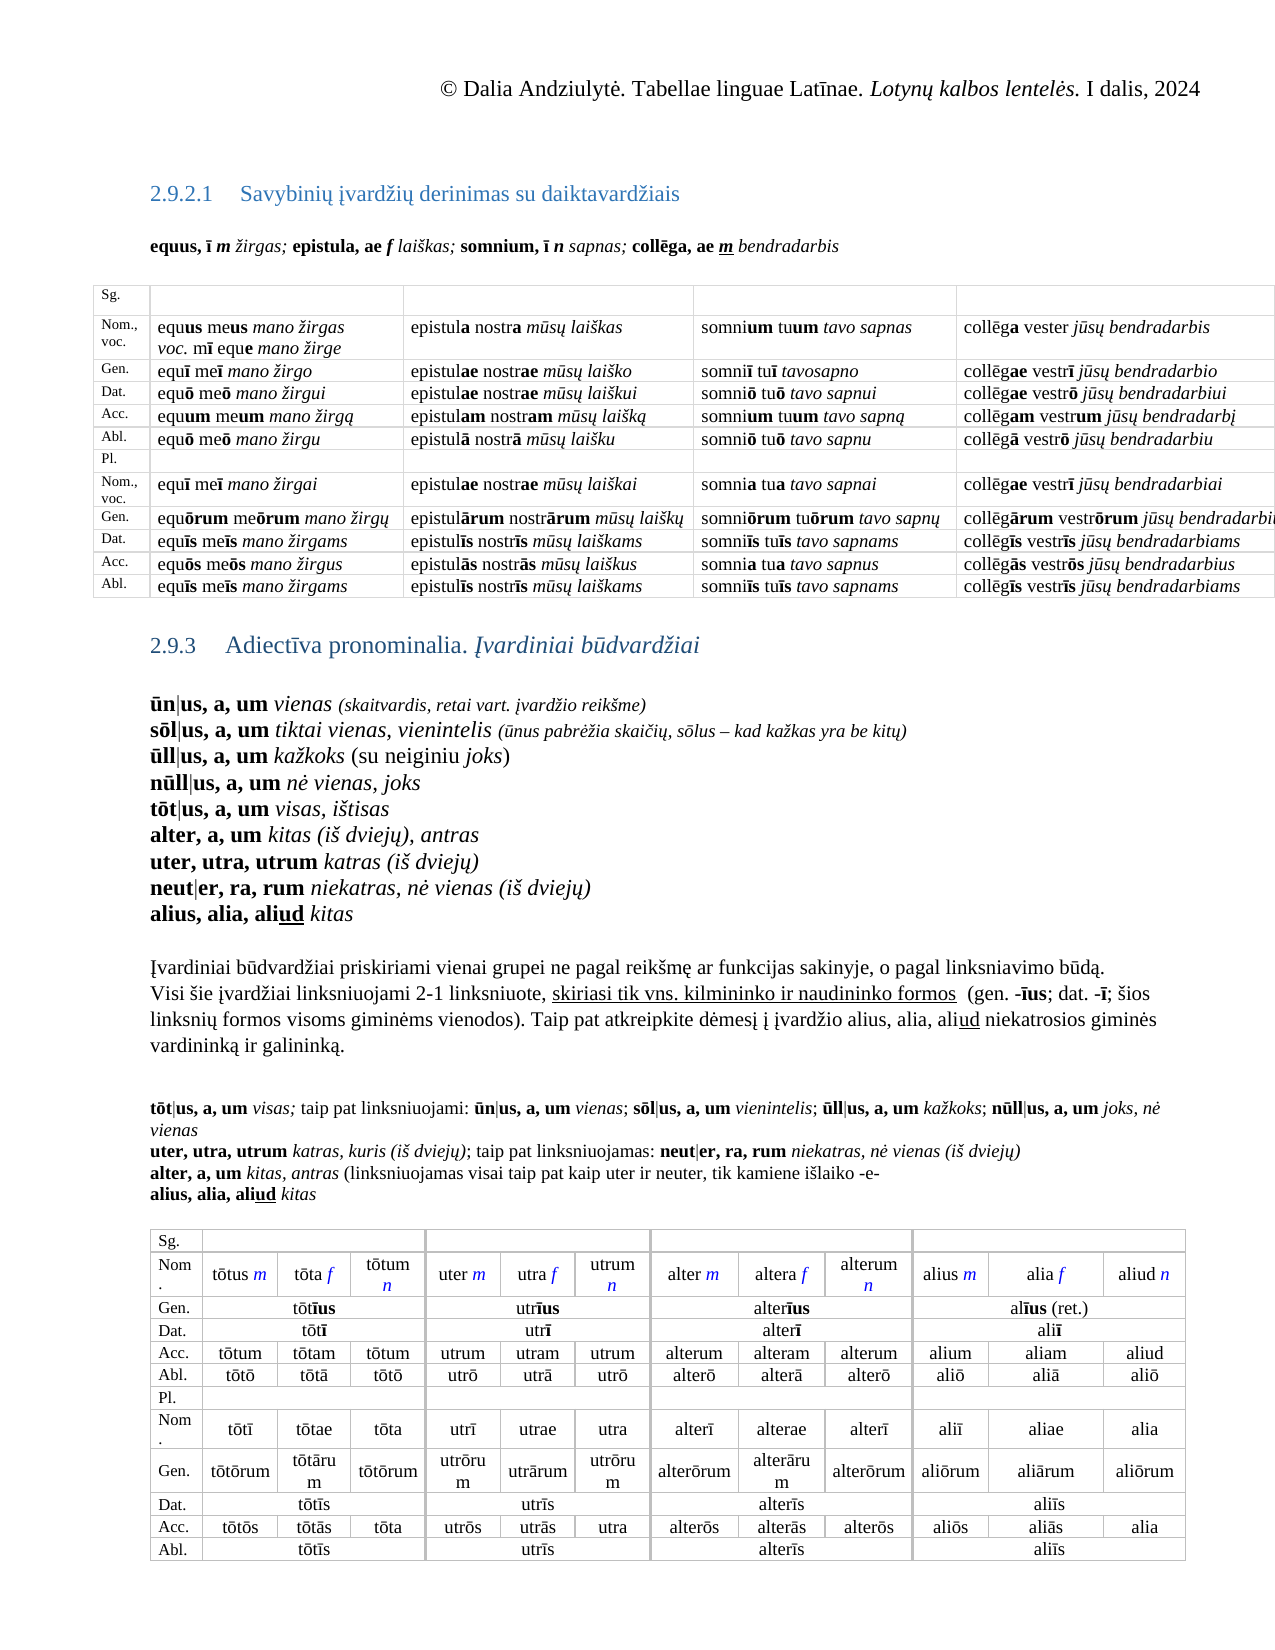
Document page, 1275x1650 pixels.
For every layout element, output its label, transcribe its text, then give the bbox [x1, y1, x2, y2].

table_cell Gen. [151, 1297, 202, 1318]
table_cell Acc. [151, 1516, 202, 1537]
table_cell alterōrum [652, 1449, 738, 1492]
table_cell [427, 1387, 649, 1408]
table_cell collēgā vestrō jūsų bendradarbiu [957, 428, 1274, 449]
table_header [404, 286, 693, 314]
table_cell aliīs [914, 1493, 1185, 1515]
table_cell alia [1104, 1410, 1185, 1448]
text uter, utra, utrum katras (iš dviejų) [150, 848, 1200, 874]
table_cell [694, 450, 956, 472]
table_cell Abl. [151, 1364, 202, 1386]
table_cell somniīs tuīs tavo sapnams [694, 530, 956, 551]
table_cell collēgae vestrī jūsų bendradarbio [957, 360, 1274, 381]
table_cell alia [1104, 1516, 1185, 1537]
table_cell Abl. [151, 1538, 202, 1560]
table_cell alterī [652, 1410, 738, 1448]
table_cell epistulam nostram mūsų laišką [404, 405, 693, 426]
table_cell tōtōrum [351, 1449, 424, 1492]
table_cell alteram [739, 1342, 824, 1363]
table_cell somnium tuum tavo sapną [694, 405, 956, 426]
table_cell tōtō [203, 1364, 277, 1386]
table_cell collēgae vestrō jūsų bendradarbiui [957, 382, 1274, 404]
table_cell utrōrum [576, 1449, 649, 1492]
table_cell alia f [989, 1253, 1103, 1296]
table_cell epistulās nostrās mūsų laiškus [404, 553, 693, 574]
table_cell somniō tuō tavo sapnui [694, 382, 956, 404]
table_cell aliae [989, 1410, 1103, 1448]
table_cell epistulīs nostrīs mūsų laiškams [404, 530, 693, 551]
table_cell tōta f [278, 1253, 350, 1296]
table_cell collēgās vestrōs jūsų bendradarbius [957, 553, 1274, 574]
table_cell Pl. [151, 1387, 202, 1408]
table_cell alterārum [739, 1449, 824, 1492]
text sōl|us, a, um tiktai vienas, vienintelis (ūnus pabrėžia skaičių, sōlus – kad kažkas yra be kitų) [150, 716, 1200, 742]
text ūn|us, a, um vienas (skaitvardis, retai vart. įvardžio reikšme) [150, 690, 1200, 716]
table_cell somniīs tuīs tavo sapnams [694, 575, 956, 597]
table_cell Acc. [94, 405, 149, 426]
table_cell alter m [652, 1253, 738, 1296]
table_header Sg. [94, 286, 149, 314]
table_cell utrīus [427, 1297, 649, 1318]
table_cell tōtīs [203, 1538, 424, 1560]
table_cell utrīs [427, 1538, 649, 1560]
table_cell tōtī [203, 1319, 424, 1341]
table_cell Gen. [94, 507, 149, 529]
table_cell Abl. [94, 428, 149, 449]
table_cell tōtā [278, 1364, 350, 1386]
table_cell [652, 1387, 911, 1408]
table_cell Nom., voc. [94, 316, 149, 359]
table_cell aliās [989, 1516, 1103, 1537]
table_cell utrīs [427, 1493, 649, 1515]
table_cell tōtōs [203, 1516, 277, 1537]
table_cell alius m [914, 1253, 988, 1296]
table_cell equīs meīs mano žirgams [151, 575, 403, 597]
table_cell utrī [427, 1319, 649, 1341]
table_cell Nom. [151, 1253, 202, 1296]
text Įvardiniai būdvardžiai priskiriami vienai grupei ne pagal reikšmę ar funkcijas sakinyje, o pagal linksniavimo būdą. Visi šie įvardžiai linksniuojami 2-1 linksniuote, skiriasi tik vns. kilmininko ir naudininko formos (gen. -īus; dat. -ī; šios linksnių formos visoms giminėms vienodos). Taip pat atkreipkite dėmesį į įvardžio alius, alia, aliud niekatrosios giminės vardininką ir galininką. [150, 955, 1200, 1057]
table_cell collēgīs vestrīs jūsų bendradarbiams [957, 575, 1274, 597]
table_cell alterās [739, 1516, 824, 1537]
table_cell equum meum mano žirgą [151, 405, 403, 426]
table_cell tōtās [278, 1516, 350, 1537]
table_cell alterīus [652, 1297, 911, 1318]
table_cell utrō [427, 1364, 500, 1386]
table_cell collēgīs vestrīs jūsų bendradarbiams [957, 530, 1274, 551]
table_cell utrae [501, 1410, 574, 1448]
table_cell aliam [989, 1342, 1103, 1363]
table_header [427, 1230, 649, 1251]
subtitle Adiectīva pronominalia. Įvardiniai būdvardžiai [150, 630, 1200, 659]
table_cell [203, 1387, 424, 1408]
table_cell epistulārum nostrārum mūsų laiškų [404, 507, 693, 529]
table_cell collēgam vestrum jūsų bendradarbį [957, 405, 1274, 426]
table_cell alterō [826, 1364, 911, 1386]
table_cell utrā [501, 1364, 574, 1386]
table_cell alterum [826, 1342, 911, 1363]
table_cell utrō [576, 1364, 649, 1386]
table_cell somnium tuum tavo sapnas [694, 316, 956, 359]
text tōt|us, a, um visas; taip pat linksniuojami: ūn|us, a, um vienas; sōl|us, a, um vienintelis; ūll|us, a, um kažkoks; nūll|us, a, um joks, nė vienas [150, 1097, 1200, 1140]
table_header Sg. [151, 1230, 202, 1251]
table_cell tōtum n [351, 1253, 424, 1296]
text ūll|us, a, um kažkoks (su neiginiu joks) [150, 742, 1200, 769]
table_cell alium [914, 1342, 988, 1363]
table_cell tōtae [278, 1410, 350, 1448]
table_cell [151, 450, 403, 472]
table_cell collēgārum vestrōrum jūsų bendradarbių [957, 507, 1274, 529]
table_cell aliōs [914, 1516, 988, 1537]
table_header [203, 1230, 424, 1251]
table_cell Gen. [151, 1449, 202, 1492]
table_cell tōtōrum [203, 1449, 277, 1492]
table_cell [914, 1387, 1185, 1408]
table_cell equō meō mano žirgu [151, 428, 403, 449]
table_cell aliārum [989, 1449, 1103, 1492]
table_cell aliīs [914, 1538, 1185, 1560]
table_cell utrī [427, 1410, 500, 1448]
text neut|er, ra, rum niekatras, nė vienas (iš dviejų) [150, 874, 1200, 901]
table_cell tōtō [351, 1364, 424, 1386]
table_cell alterum n [826, 1253, 911, 1296]
table_cell uter m [427, 1253, 500, 1296]
table_cell tōta [351, 1410, 424, 1448]
table_cell utra [576, 1516, 649, 1537]
table_cell alterā [739, 1364, 824, 1386]
table_cell alterōs [826, 1516, 911, 1537]
table_cell utra [576, 1410, 649, 1448]
table_cell utrum [576, 1342, 649, 1363]
table_cell epistulīs nostrīs mūsų laiškams [404, 575, 693, 597]
table_cell utrōs [427, 1516, 500, 1537]
table_cell epistulae nostrae mūsų laiškai [404, 473, 693, 506]
table_cell epistulae nostrae mūsų laiško [404, 360, 693, 381]
table_cell Nom. [151, 1410, 202, 1448]
text equus, ī m žirgas; epistula, ae f laiškas; somnium, ī n sapnas; collēga, ae m bendradarbis [150, 209, 1200, 285]
table_cell equōrum meōrum mano žirgų [151, 507, 403, 529]
table_cell alterīs [652, 1538, 911, 1560]
table_cell tōtī [203, 1410, 277, 1448]
table_cell tōtam [278, 1342, 350, 1363]
table_cell aliōrum [1104, 1449, 1185, 1492]
table_cell aliud n [1104, 1253, 1185, 1296]
table_cell alterō [652, 1364, 738, 1386]
text nūll|us, a, um nė vienas, joks [150, 769, 1200, 795]
table_cell epistulae nostrae mūsų laiškui [404, 382, 693, 404]
table_cell epistulā nostrā mūsų laišku [404, 428, 693, 449]
table_cell utrum [427, 1342, 500, 1363]
table_cell tōtus m [203, 1253, 277, 1296]
table_cell alterīs [652, 1493, 911, 1515]
table_cell alterum [652, 1342, 738, 1363]
text alius, alia, aliud kitas [150, 901, 1200, 927]
subtitle Savybinių įvardžių derinimas su daiktavardžiais [150, 180, 1200, 207]
text alter, a, um kitas (iš dviejų), antras [150, 821, 1200, 848]
table_cell utrum n [576, 1253, 649, 1296]
table_cell [957, 450, 1274, 472]
table_header [957, 286, 1274, 314]
table_cell alterī [826, 1410, 911, 1448]
table_cell Acc. [151, 1342, 202, 1363]
table_cell equus meus mano žirgas voc. mī eque mano žirge [151, 316, 403, 359]
table_cell somnia tua tavo sapnai [694, 473, 956, 506]
table_cell Dat. [151, 1319, 202, 1341]
table_cell utrārum [501, 1449, 574, 1492]
table_cell epistula nostra mūsų laiškas [404, 316, 693, 359]
table_cell aliō [1104, 1364, 1185, 1386]
text alius, alia, aliud kitas [150, 1183, 1200, 1205]
table_cell tōtīus [203, 1297, 424, 1318]
table_cell tōtīs [203, 1493, 424, 1515]
table_cell equī meī mano žirgo [151, 360, 403, 381]
table_cell collēgae vestrī jūsų bendradarbiai [957, 473, 1274, 506]
table_cell aliī [914, 1319, 1185, 1341]
table_cell equōs meōs mano žirgus [151, 553, 403, 574]
table_cell tōtum [203, 1342, 277, 1363]
table_cell [404, 450, 693, 472]
table_cell aliud [1104, 1342, 1185, 1363]
table_cell Pl. [94, 450, 149, 472]
table_cell utrās [501, 1516, 574, 1537]
table_cell utram [501, 1342, 574, 1363]
text uter, utra, utrum katras, kuris (iš dviejų); taip pat linksniuojamas: neut|er, ra, rum niekatras, nė vienas (iš dviejų) alter, a, um kitas, antras (linksniuojamas visai taip pat kaip uter ir neuter, tik kamiene išlaiko -e- [150, 1140, 1200, 1183]
table_cell alterōs [652, 1516, 738, 1537]
table_cell Dat. [94, 530, 149, 551]
table_cell aliī [914, 1410, 988, 1448]
table_cell Dat. [94, 382, 149, 404]
table_cell aliā [989, 1364, 1103, 1386]
table_cell tōta [351, 1516, 424, 1537]
table_cell Gen. [94, 360, 149, 381]
table_cell equī meī mano žirgai [151, 473, 403, 506]
table_cell somnia tua tavo sapnus [694, 553, 956, 574]
table_cell aliōrum [914, 1449, 988, 1492]
table_cell alterae [739, 1410, 824, 1448]
table_cell equō meō mano žirgui [151, 382, 403, 404]
table_cell collēga vester jūsų bendradarbis [957, 316, 1274, 359]
table_cell tōtum [351, 1342, 424, 1363]
table_cell tōtārum [278, 1449, 350, 1492]
table_cell somniō tuō tavo sapnu [694, 428, 956, 449]
table_cell somniōrum tuōrum tavo sapnų [694, 507, 956, 529]
table_cell Dat. [151, 1493, 202, 1515]
table_cell Nom., voc. [94, 473, 149, 506]
table_cell alīus (ret.) [914, 1297, 1185, 1318]
table_cell equīs meīs mano žirgams [151, 530, 403, 551]
table_cell Acc. [94, 553, 149, 574]
table_cell aliō [914, 1364, 988, 1386]
table_cell utra f [501, 1253, 574, 1296]
table_header [652, 1230, 911, 1251]
table_cell Abl. [94, 575, 149, 597]
table_cell somniī tuī tavosapno [694, 360, 956, 381]
table_header [694, 286, 956, 314]
table_cell alterī [652, 1319, 911, 1341]
text tōt|us, a, um visas, ištisas [150, 795, 1200, 821]
table_header [914, 1230, 1185, 1251]
table_cell alterōrum [826, 1449, 911, 1492]
table_cell utrōrum [427, 1449, 500, 1492]
table_header [151, 286, 403, 314]
table_cell altera f [739, 1253, 824, 1296]
